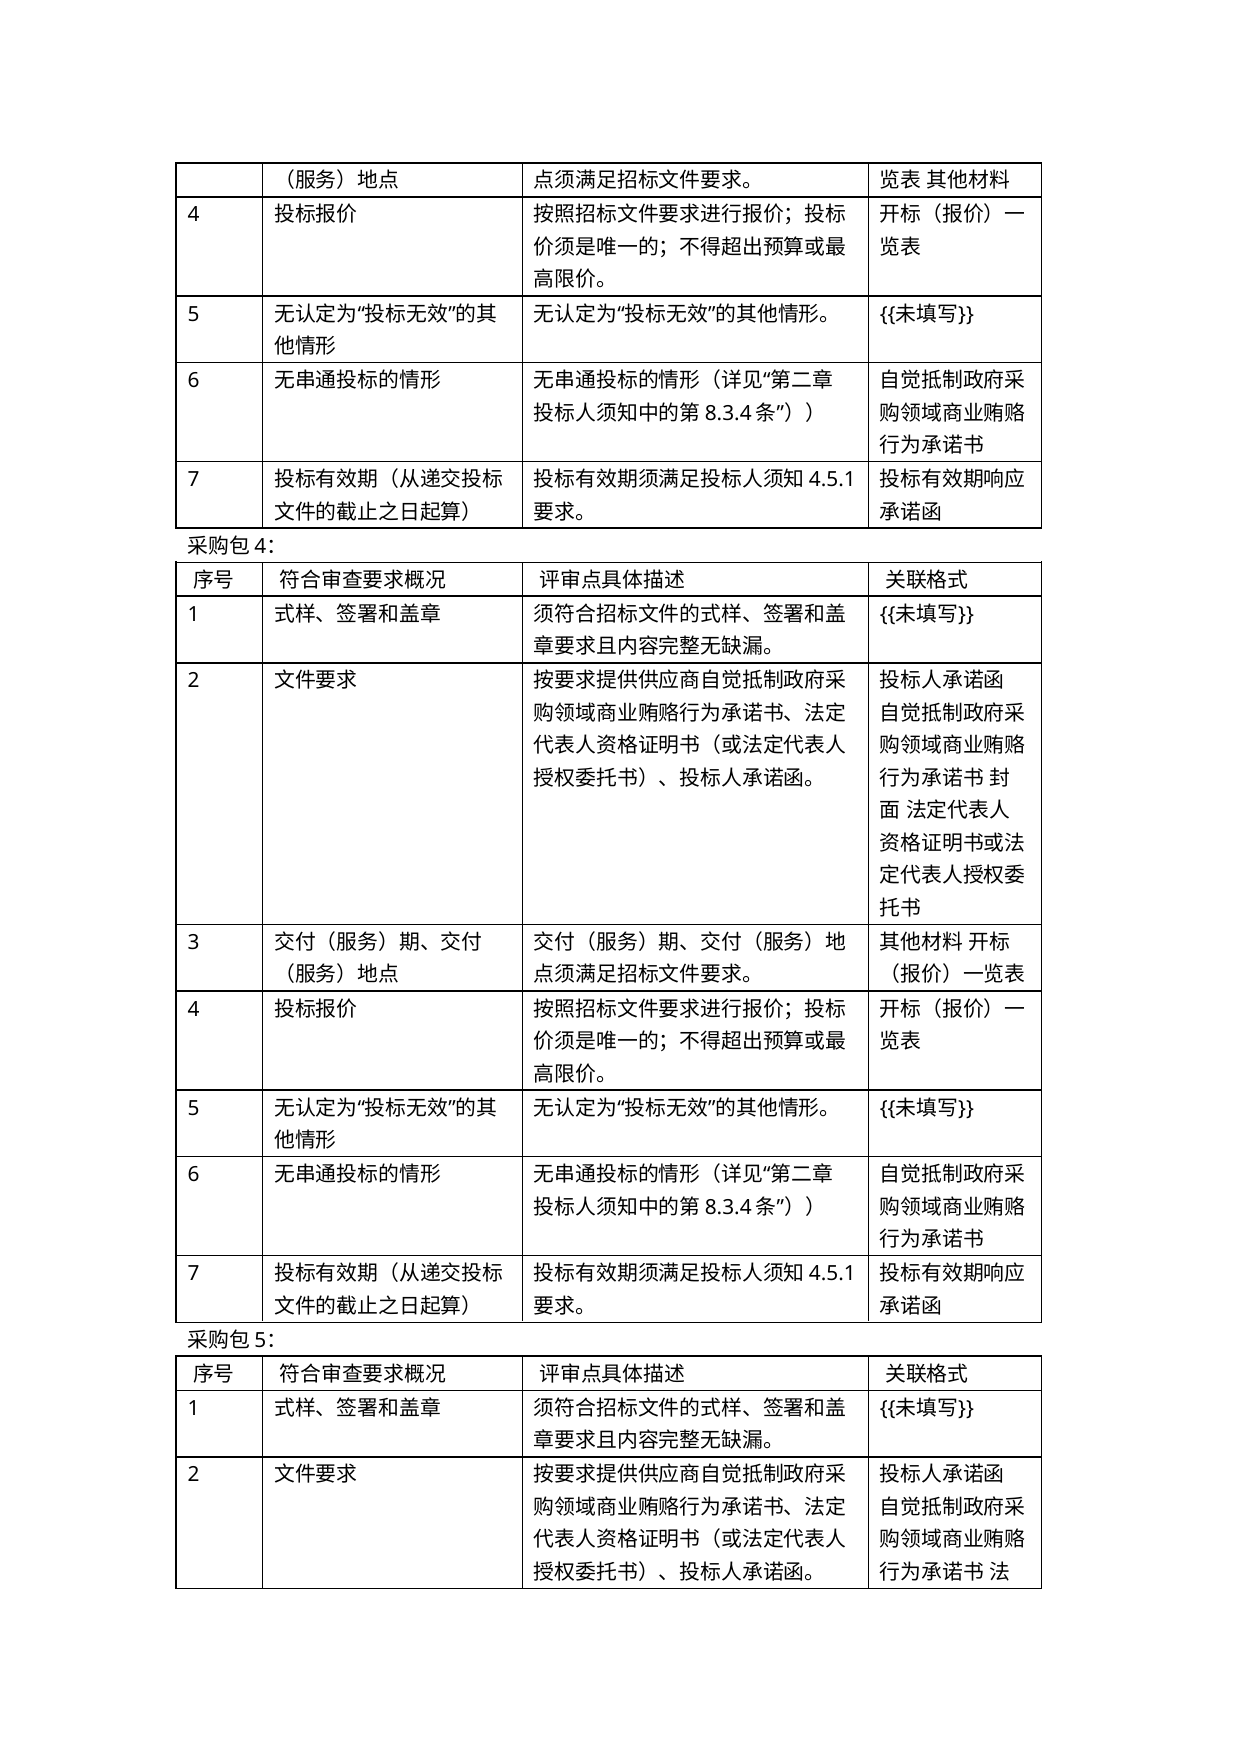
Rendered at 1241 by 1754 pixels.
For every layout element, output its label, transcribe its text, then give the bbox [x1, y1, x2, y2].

table_cell 投标报价 [263, 198, 522, 295]
table_cell 7 [177, 1256, 262, 1321]
table_cell {{未填写}} [869, 1091, 1041, 1156]
table_cell 无认定为“投标无效”的其他情形。 [523, 297, 868, 362]
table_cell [523, 164, 868, 196]
table_header 序号 [177, 1357, 262, 1389]
table_header 关联格式 [869, 563, 1041, 595]
table_cell 按要求提供供应商自觉抵制政府采购领域商业贿赂行为承诺书、法定代表人资格证明书（或法定代表人授权委托书）、投标人承诺函。 [523, 664, 868, 923]
table_cell 3 [177, 164, 262, 196]
table_cell 投标报价 [263, 992, 522, 1089]
table_cell 自觉抵制政府采购领域商业贿赂行为承诺书 [869, 1157, 1041, 1255]
text 采购包5： [187, 1323, 1053, 1355]
table_cell 按照招标文件要求进行报价；投标价须是唯一的；不得超出预算或最高限价。 [523, 992, 868, 1089]
table_cell 交付（服务）期、交付（服务）地点 [263, 164, 522, 196]
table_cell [869, 1458, 1041, 1588]
table_cell 4 [177, 198, 262, 295]
table_cell 无串通投标的情形（详见“第二章 投标人须知中的第8.3.4条”）） [523, 363, 868, 461]
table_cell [523, 1458, 868, 1588]
table_cell 1 [177, 1391, 262, 1456]
table_cell 7 [177, 462, 262, 527]
table_cell 投标有效期（从递交投标文件的截止之日起算） [263, 462, 522, 527]
table_cell 5 [177, 1091, 262, 1156]
table_cell 文件要求 [263, 1458, 522, 1588]
table_header 评审点具体描述 [523, 1357, 868, 1389]
table_cell 3 [177, 925, 262, 990]
table_header 评审点具体描述 [523, 563, 868, 595]
table_cell 4 [177, 992, 262, 1089]
table_cell 无认定为“投标无效”的其他情形。 [523, 1091, 868, 1156]
table_cell 按照招标文件要求进行报价；投标价须是唯一的；不得超出预算或最高限价。 [523, 198, 868, 295]
table_header 序号 [177, 563, 262, 595]
table_cell 交付（服务）期、交付（服务）地点须满足招标文件要求。 [523, 925, 868, 990]
table_cell 投标有效期须满足投标人须知4.5.1要求。 [523, 462, 868, 527]
table_cell 1 [177, 597, 262, 662]
table_cell 交付（服务）期、交付（服务）地点 [263, 925, 522, 990]
table_cell 5 [177, 297, 262, 362]
table_cell 无认定为“投标无效”的其他情形 [263, 1091, 522, 1156]
table_cell {{未填写}} [869, 597, 1041, 662]
table_cell 文件要求 [263, 664, 522, 923]
table_cell 投标有效期响应承诺函 [869, 1256, 1041, 1321]
table_cell 投标有效期（从递交投标文件的截止之日起算） [263, 1256, 522, 1321]
table_cell 无串通投标的情形 [263, 1157, 522, 1255]
table_cell 2 [177, 1458, 262, 1588]
text 采购包4： [187, 529, 1053, 561]
table_cell 无串通投标的情形 [263, 363, 522, 461]
table_cell 投标有效期须满足投标人须知4.5.1要求。 [523, 1256, 868, 1321]
table_cell 2 [177, 664, 262, 923]
table_cell 式样、签署和盖章 [263, 1391, 522, 1456]
table_header 关联格式 [869, 1357, 1041, 1389]
table_cell 其他材料 开标（报价）一览表 [869, 925, 1041, 990]
table_cell 投标有效期响应承诺函 [869, 462, 1041, 527]
table_cell 式样、签署和盖章 [263, 597, 522, 662]
table_cell 开标（报价）一览表 [869, 992, 1041, 1089]
table_cell 须符合招标文件的式样、签署和盖章要求且内容完整无缺漏。 [523, 597, 868, 662]
table_cell 须符合招标文件的式样、签署和盖章要求且内容完整无缺漏。 [523, 1391, 868, 1456]
table_cell 开标（报价）一览表 [869, 198, 1041, 295]
table_header 符合审查要求概况 [263, 1357, 522, 1389]
table_cell {{未填写}} [869, 1391, 1041, 1456]
table_cell 开标（报价）一览表 其他材料 [869, 164, 1041, 196]
table_header 符合审查要求概况 [263, 563, 522, 595]
table_cell {{未填写}} [869, 297, 1041, 362]
table_cell 投标人承诺函 自觉抵制政府采购领域商业贿赂行为承诺书 封面 法定代表人资格证明书或法定代表人授权委托书 [869, 664, 1041, 923]
table_cell 无串通投标的情形（详见“第二章 投标人须知中的第8.3.4条”）） [523, 1157, 868, 1255]
table_cell 自觉抵制政府采购领域商业贿赂行为承诺书 [869, 363, 1041, 461]
table_cell 无认定为“投标无效”的其他情形 [263, 297, 522, 362]
table_cell 6 [177, 363, 262, 461]
table_cell 6 [177, 1157, 262, 1255]
